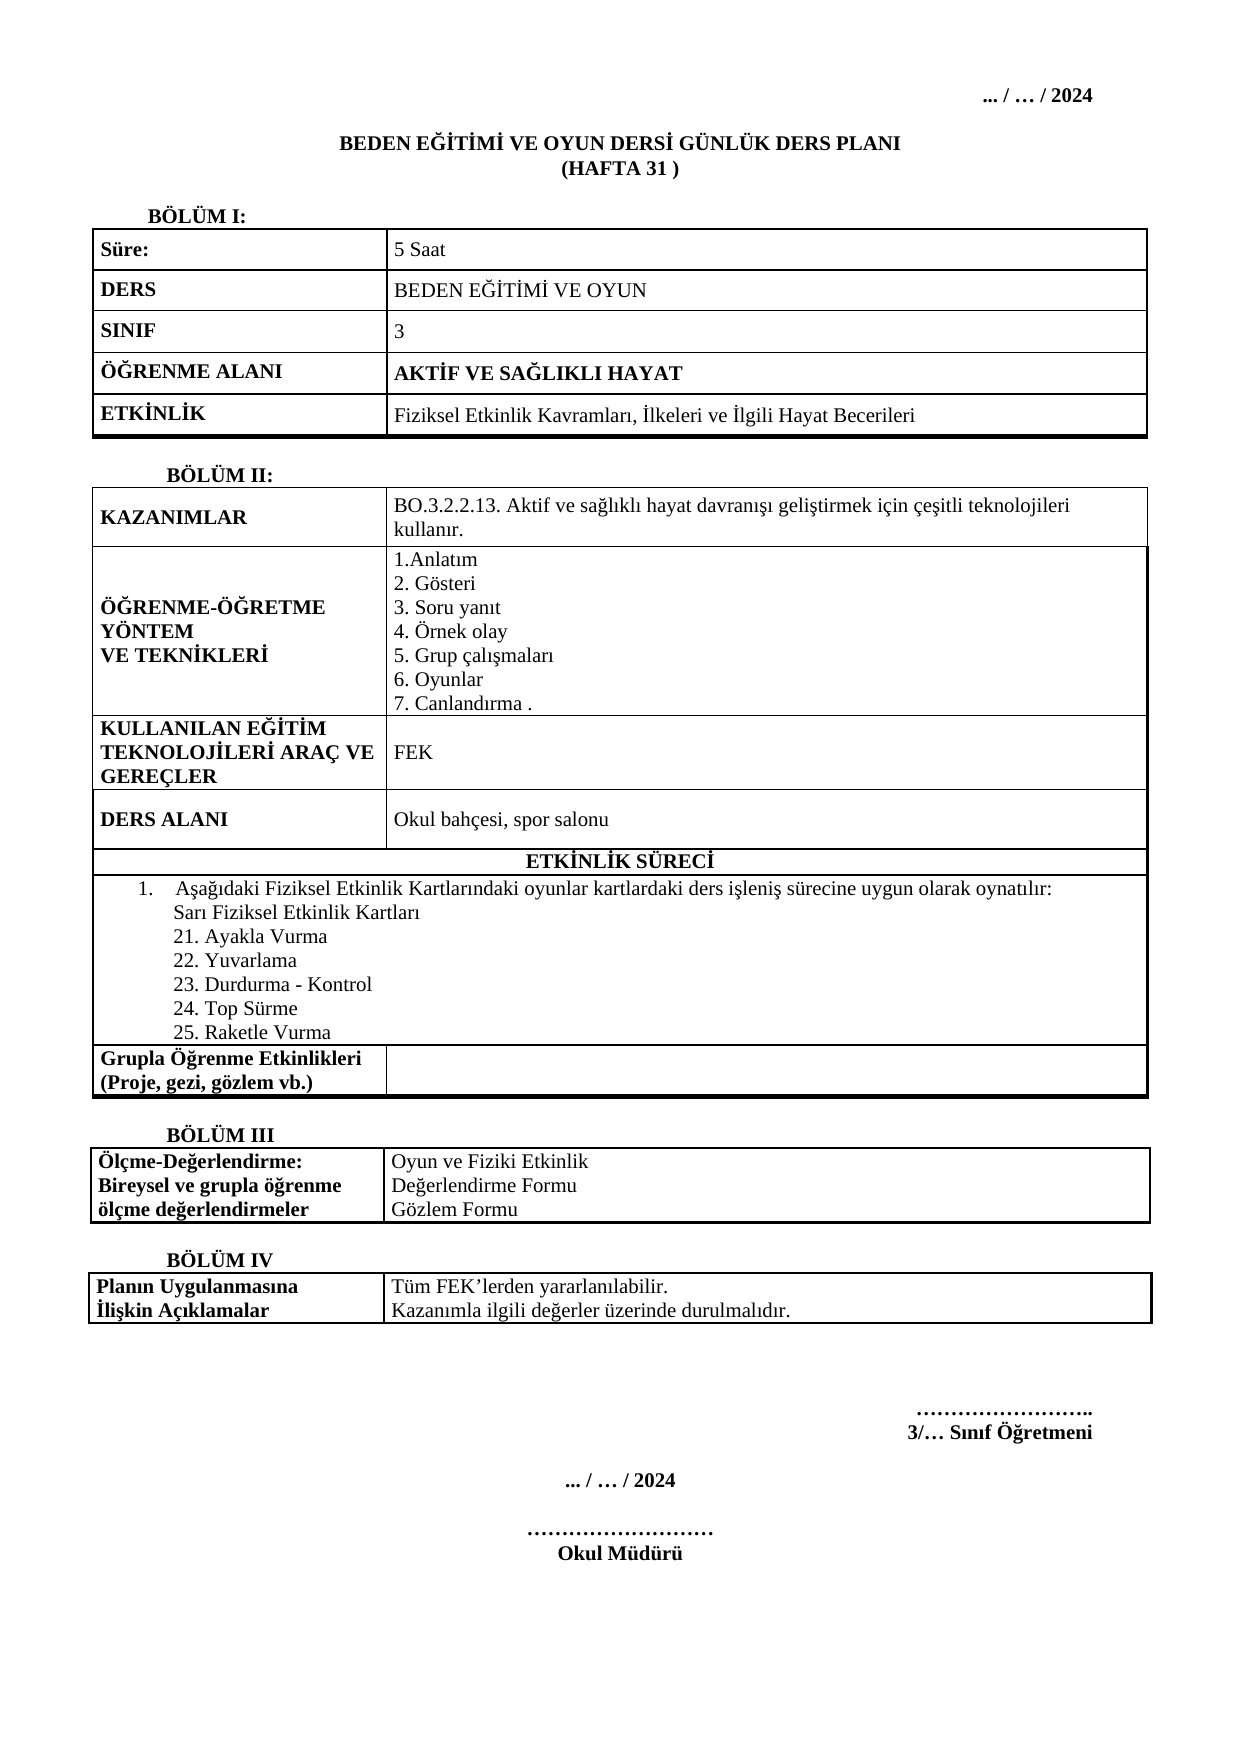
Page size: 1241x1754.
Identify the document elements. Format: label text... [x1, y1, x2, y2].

table_cell AKTİF VE SAĞLIKLI HAYAT [388, 353, 1146, 393]
table_cell 1.Anlatım 2. Gösteri 3. Soru yanıt 4. Örnek olay 5. Grup çalışmaları 6. Oyunlar 7. Canlandırma . [387, 547, 1146, 715]
table_header Tüm FEK’lerden yararlanılabilir. Kazanımla ilgili değerler üzerinde durulmalıdır. [385, 1274, 1150, 1322]
table_cell SINIF [94, 311, 386, 352]
table_cell Okul bahçesi, spor salonu [387, 790, 1146, 848]
text BEDEN EĞİTİMİ VE OYUN DERSİ GÜNLÜK DERS PLANI [148, 131, 1093, 155]
table_header Süre: [94, 230, 386, 269]
table_cell Fiziksel Etkinlik Kavramları, İlkeleri ve İlgili Hayat Becerileri [388, 395, 1146, 434]
table_cell 3 [388, 311, 1146, 352]
text Okul Müdürü [148, 1540, 1093, 1564]
table_cell DERS [94, 271, 386, 310]
table_cell ÖĞRENME ALANI [94, 353, 386, 393]
table_cell DERS ALANI [94, 790, 386, 848]
table_cell Aşağıdaki Fiziksel Etkinlik Kartlarındaki oyunlar kartlardaki ders işleniş sürecine uygun olarak oynatılır: Sarı Fiziksel Etkinlik Kartları 21. Ayakla Vurma 22. Yuvarlama 23. Durdurma - Kontrol 24. Top Sürme 25. Raketle Vurma [94, 876, 1146, 1044]
table_header Planın Uygulanmasına İlişkin Açıklamalar [90, 1274, 383, 1322]
table_cell ÖĞRENME-ÖĞRETME YÖNTEM VE TEKNİKLERİ [93, 547, 386, 715]
text (HAFTA 31 ) [148, 155, 1093, 179]
table_header KAZANIMLAR [93, 488, 386, 546]
table_cell [387, 1046, 1146, 1094]
table_cell ETKİNLİK SÜRECİ [94, 850, 1146, 873]
table_header Ölçme-Değerlendirme: Bireysel ve grupla öğrenme ölçme değerlendirmeler [92, 1149, 383, 1221]
table_header BO.3.2.2.13. Aktif ve sağlıklı hayat davranışı geliştirmek için çeşitli teknolojileri kullanır. [387, 488, 1147, 546]
text …………………….. [148, 1396, 1093, 1420]
table_cell FEK [387, 716, 1146, 788]
subtitle BÖLÜM III [148, 1123, 1093, 1147]
table_header 5 Saat [388, 230, 1146, 269]
table_cell BEDEN EĞİTİMİ VE OYUN [388, 271, 1146, 310]
text ... / … / 2024 [148, 1468, 1093, 1492]
text BÖLÜM II: [148, 463, 1093, 487]
text BÖLÜM I: [148, 203, 1093, 228]
table_cell ETKİNLİK [94, 395, 386, 434]
text ……………………… [148, 1516, 1093, 1540]
table_cell KULLANILAN EĞİTİM TEKNOLOJİLERİ ARAÇ VE GEREÇLER [93, 716, 386, 788]
table_cell Grupla Öğrenme Etkinlikleri (Proje, gezi, gözlem vb.) [94, 1046, 386, 1094]
text 3/… Sınıf Öğretmeni [148, 1420, 1093, 1444]
subtitle BÖLÜM IV [148, 1247, 1093, 1272]
table_header Oyun ve Fiziki Etkinlik Değerlendirme Formu Gözlem Formu [385, 1149, 1149, 1221]
text ... / … / 2024 [148, 83, 1093, 107]
